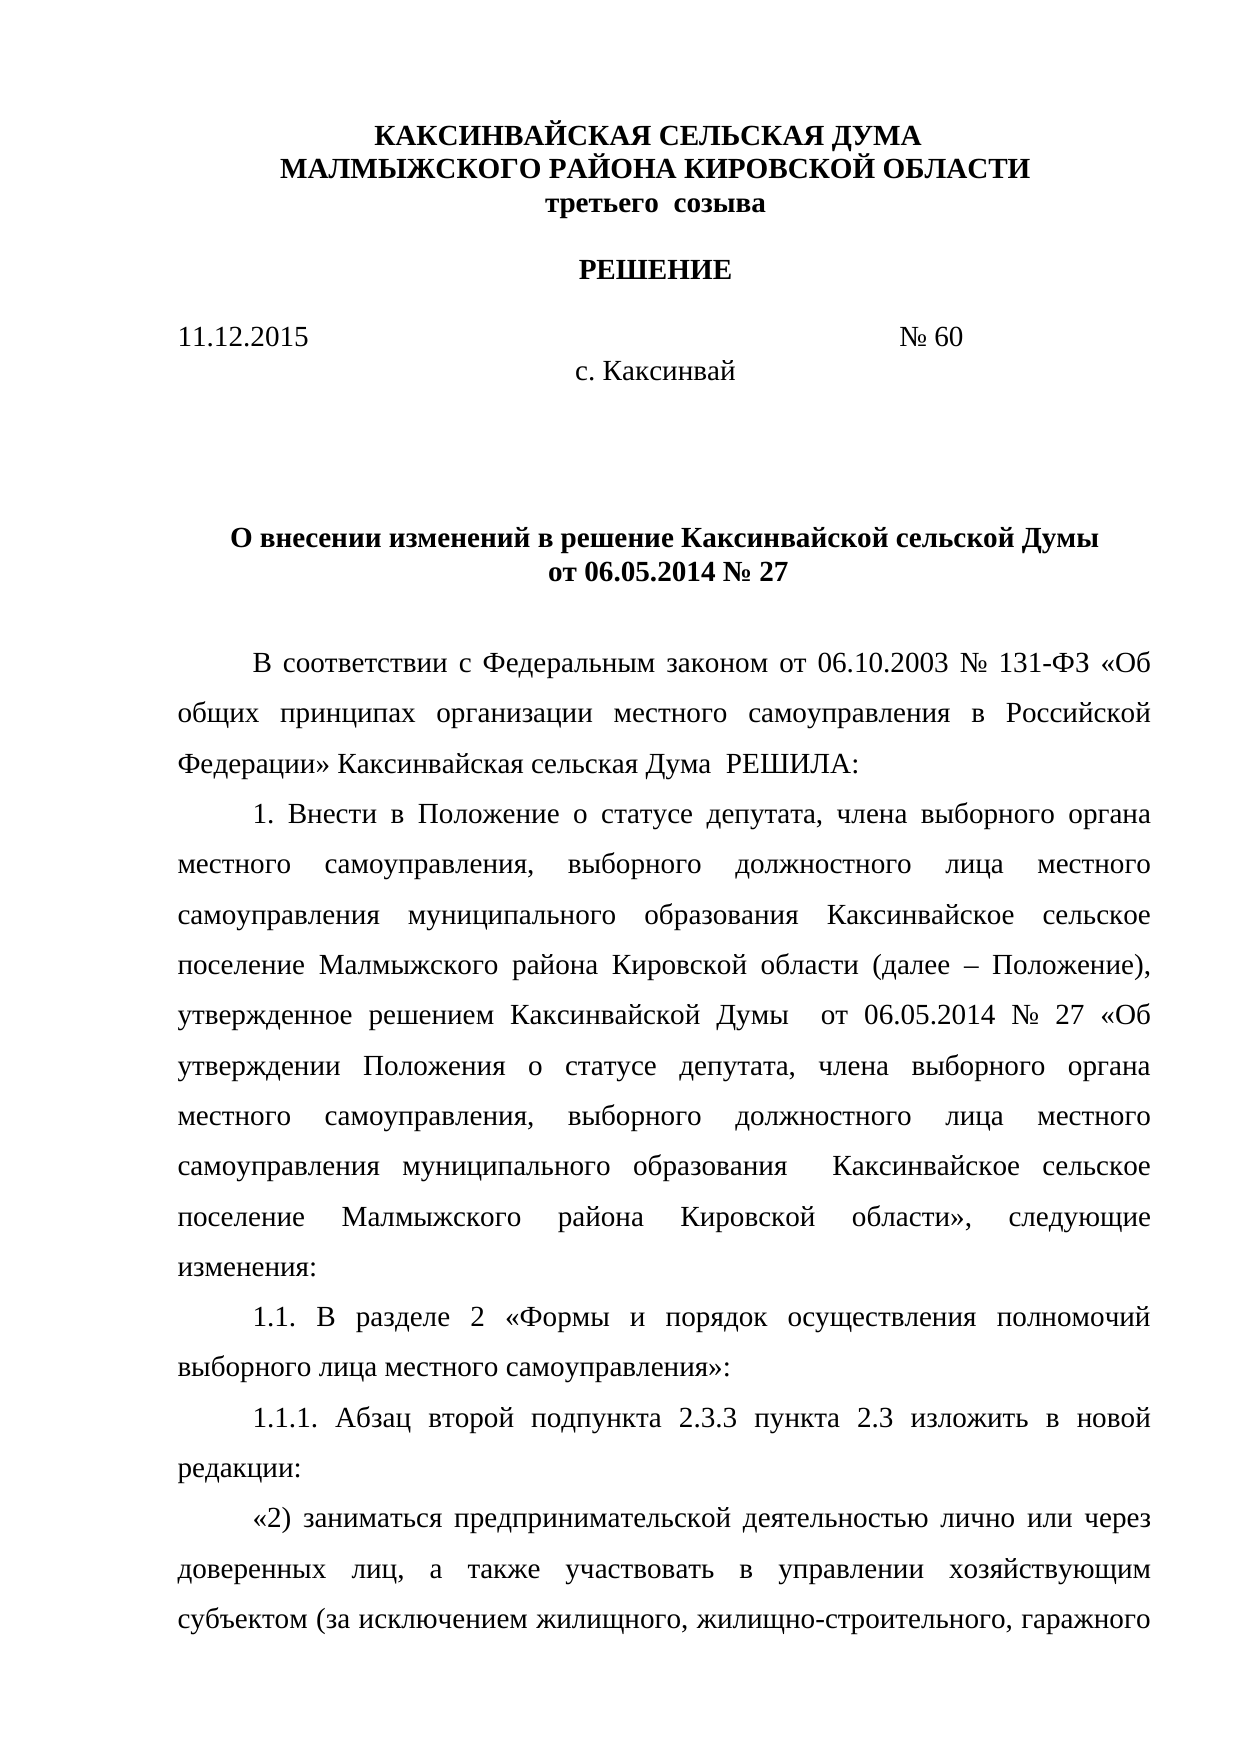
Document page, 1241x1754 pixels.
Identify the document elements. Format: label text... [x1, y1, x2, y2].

text 11.12.2015 № 60 [177, 319, 1133, 353]
text от 06.05.2014 № 27 [177, 554, 1152, 588]
text с. Каксинвай [177, 353, 1133, 386]
text РЕШЕНИЕ [177, 252, 1133, 286]
text МАЛМЫЖСКОГО РАЙОНА КИРОВСКОЙ ОБЛАСТИ [177, 152, 1133, 185]
text 1.1.1. Абзац второй подпункта 2.3.3 пункта 2.3 изложить в новой редакции: [177, 1400, 1152, 1484]
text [177, 1501, 1152, 1635]
text О внесении изменений в решение Каксинвайской сельской Думы [177, 521, 1152, 554]
text третьего созыва [177, 185, 1133, 219]
text 1. Внести в Положение о статусе депутата, члена выборного органа местного самоуправления, выборного должностного лица местного самоуправления муниципального образования Каксинвайское сельское поселение Малмыжского района Кировской области (далее – Положение), утвержденное решением Каксинвайской Думы от 06.05.2014 № 27 «Об утверждении Положения о статусе депутата, члена выборного органа местного самоуправления, выборного должностного лица местного самоуправления муниципального образования Каксинвайское сельское поселение Малмыжского района Кировской области», следующие изменения: [177, 796, 1152, 1282]
text 1.1. В разделе 2 «Формы и порядок осуществления полномочий выборного лица местного самоуправления»: [177, 1299, 1152, 1383]
text В соответствии с Федеральным законом от 06.10.2003 № 131-ФЗ «Об общих принципах организации местного самоуправления в Российской Федерации» Каксинвайская сельская Дума РЕШИЛА: [177, 645, 1152, 779]
text КАКСИНВАЙСКАЯ СЕЛЬСКАЯ ДУМА [177, 118, 1133, 152]
